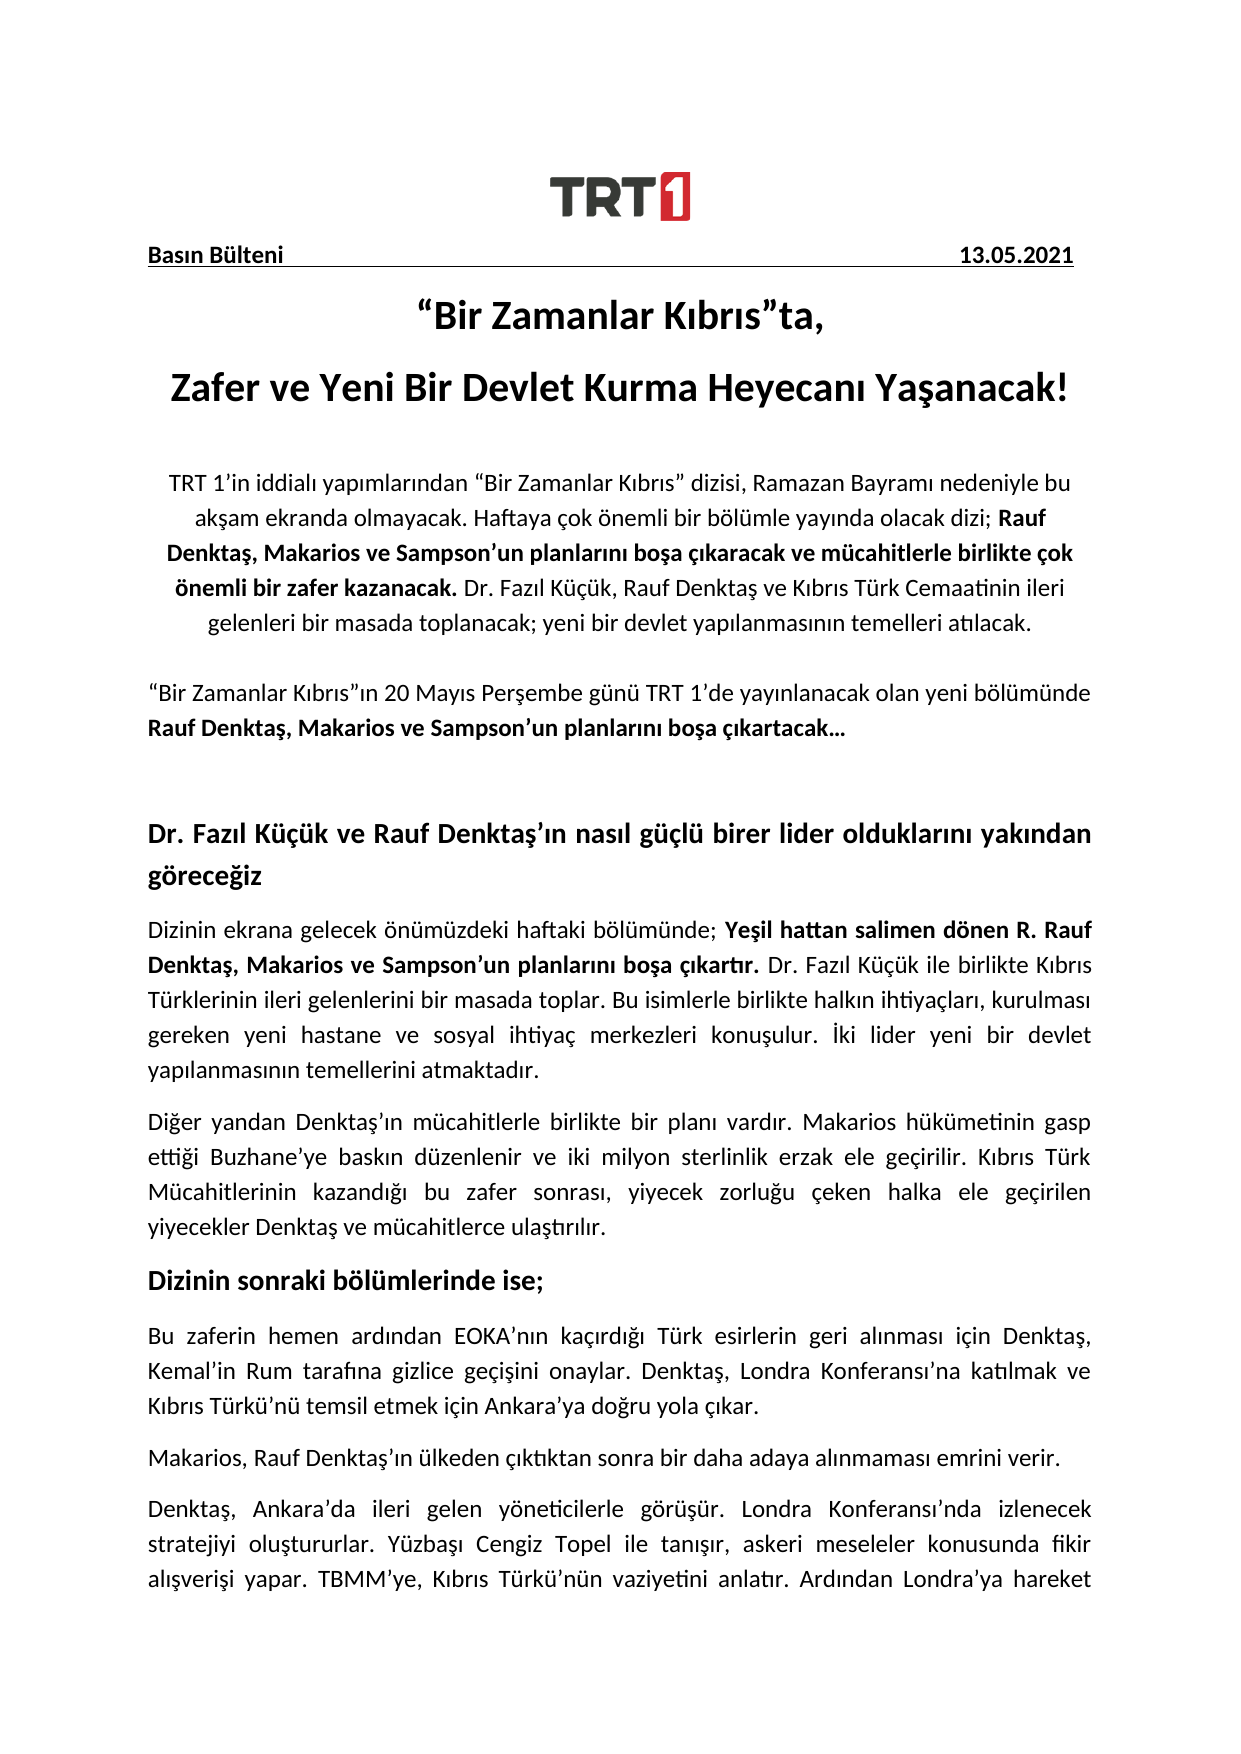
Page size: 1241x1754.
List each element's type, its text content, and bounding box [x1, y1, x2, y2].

text Dizinin sonraki bölümlerinde ise; [148, 1262, 1093, 1298]
text Makarios, Rauf Denktaş’ın ülkeden çıktıktan sonra bir daha adaya alınmaması emrini verir. [148, 1442, 1093, 1472]
picture [550, 172, 691, 221]
text Dizinin ekrana gelecek önümüzdeki haftaki bölümünde; Yeşil hattan salimen dönen R. Rauf Denktaş, Makarios ve Sampson’un planlarını boşa çıkartır. Dr. Fazıl Küçük ile birlikte Kıbrıs Türklerinin ileri gelenlerini bir masada toplar. Bu isimlerle birlikte halkın ihtiyaçları, kurulması gereken yeni hastane ve sosyal ihtiyaç merkezleri konuşulur. İki lider yeni bir devlet yapılanmasının temellerini atmaktadır. [148, 914, 1093, 1085]
text Diğer yandan Denktaş’ın mücahitlerle birlikte bir planı vardır. Makarios hükümetinin gasp ettiği Buzhane’ye baskın düzenlenir ve iki milyon sterlinlik erzak ele geçirilir. Kıbrıs Türk Mücahitlerinin kazandığı bu zafer sonrası, yiyecek zorluğu çeken halka ele geçirilen yiyecekler Denktaş ve mücahitlerce ulaştırılır. [148, 1106, 1093, 1241]
text Zafer ve Yeni Bir Devlet Kurma Heyecanı Yaşanacak! [148, 361, 1093, 412]
text TRT 1’in iddialı yapımlarından “Bir Zamanlar Kıbrıs” dizisi, Ramazan Bayramı nedeniyle bu akşam ekranda olmayacak. Haftaya çok önemli bir bölümle yayında olacak dizi; Rauf Denktaş, Makarios ve Sampson’un planlarını boşa çıkaracak ve mücahitlerle birlikte çok önemli bir zafer kazanacak. Dr. Fazıl Küçük, Rauf Denktaş ve Kıbrıs Türk Cemaatinin ileri gelenleri bir masada toplanacak; yeni bir devlet yapılanmasının temelleri atılacak. [148, 467, 1093, 638]
text “Bir Zamanlar Kıbrıs”ın 20 Mayıs Perşembe günü TRT 1’de yayınlanacak olan yeni bölümünde Rauf Denktaş, Makarios ve Sampson’un planlarını boşa çıkartacak… [148, 677, 1093, 743]
text Basın Bülteni 13.05.2021 [148, 239, 1093, 270]
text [148, 1493, 1093, 1594]
text Bu zaferin hemen ardından EOKA’nın kaçırdığı Türk esirlerin geri alınması için Denktaş, Kemal’in Rum tarafına gizlice geçişini onaylar. Denktaş, Londra Konferansı’na katılmak ve Kıbrıs Türkü’nü temsil etmek için Ankara’ya doğru yola çıkar. [148, 1320, 1093, 1421]
text Dr. Fazıl Küçük ve Rauf Denktaş’ın nasıl güçlü birer lider olduklarını yakından göreceğiz [148, 816, 1093, 892]
text “Bir Zamanlar Kıbrıs”ta, [148, 289, 1093, 340]
